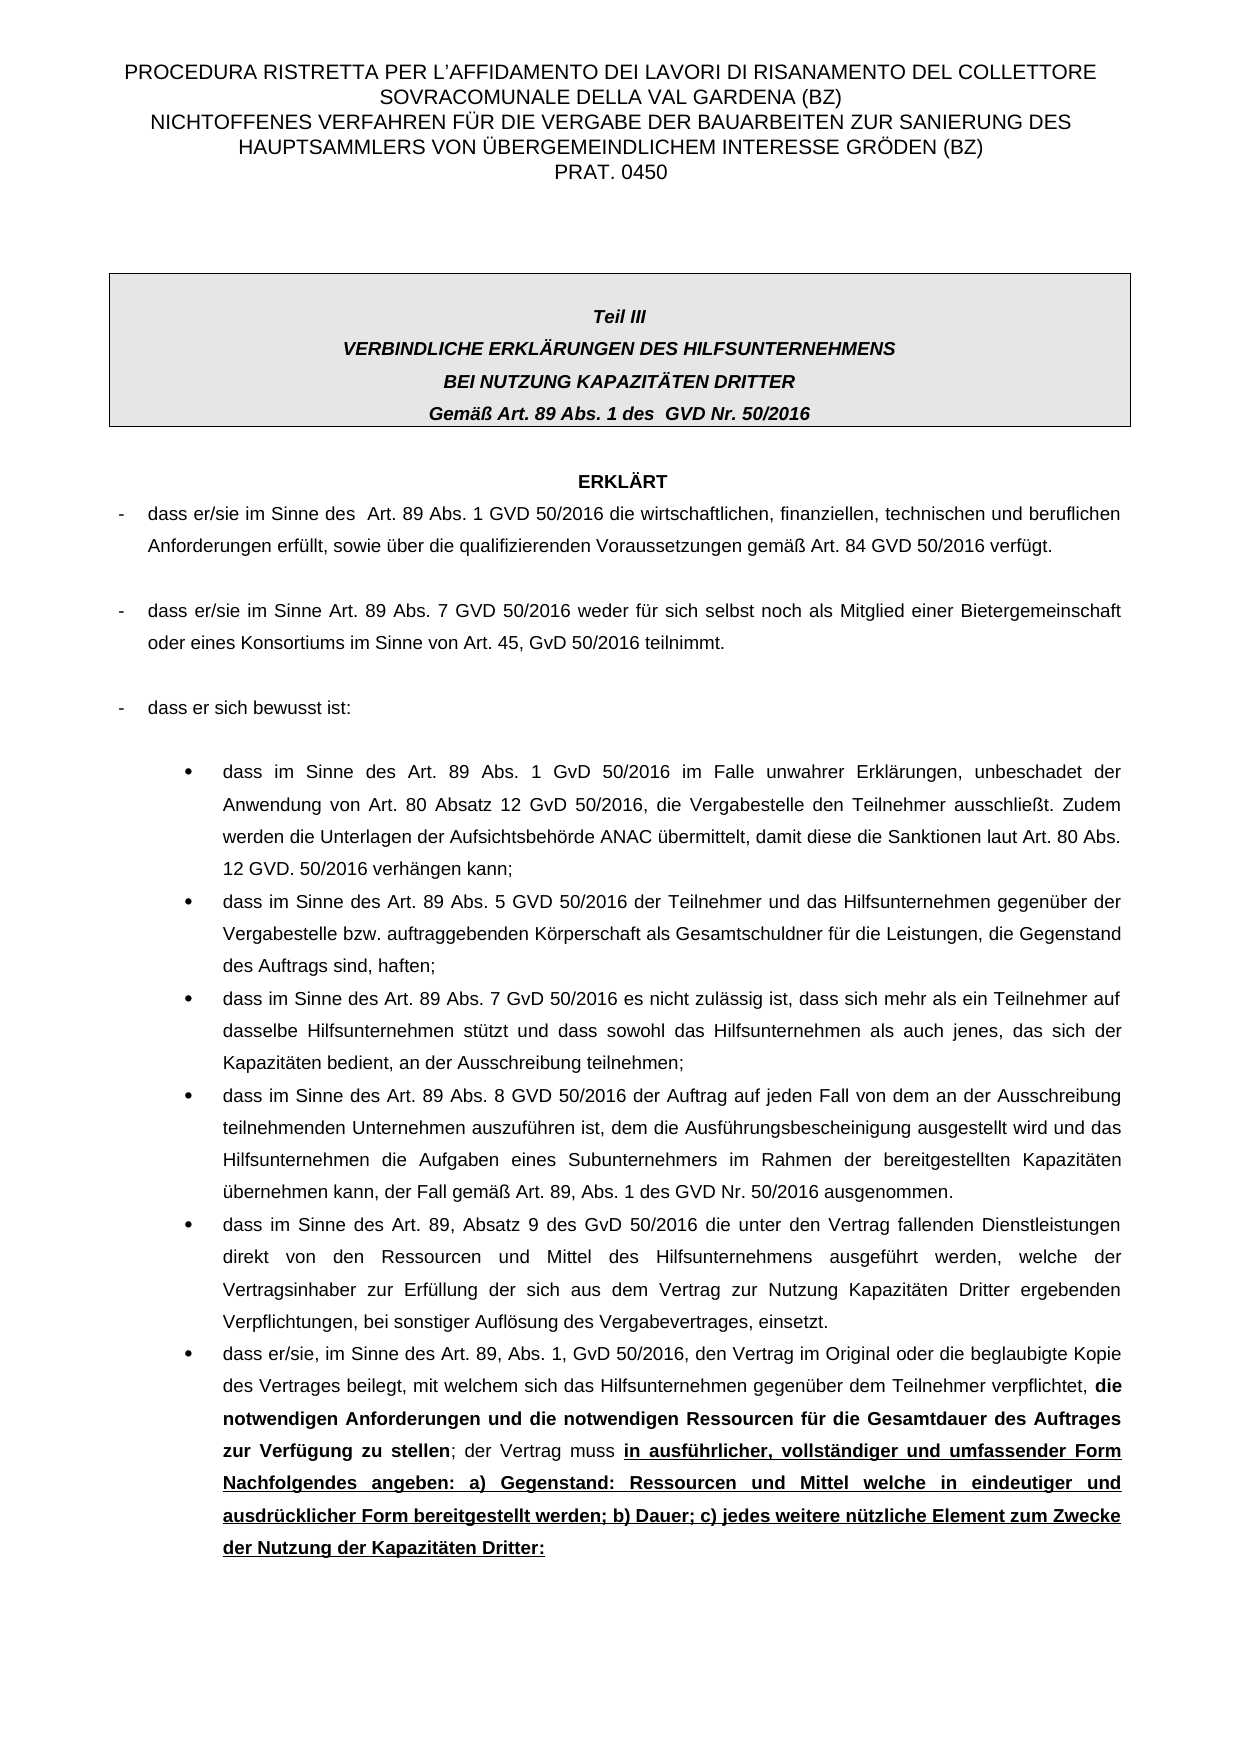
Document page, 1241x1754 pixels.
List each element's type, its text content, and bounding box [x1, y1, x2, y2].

list dass im Sinne des Art. 89 Abs. 8 GVD 50/2016 der Auftrag auf jeden Fall von dem an der Ausschreibung teilnehmenden Unternehmen auszuführen ist, dem die Ausführungsbescheinigung ausgestellt wird und das Hilfsunternehmen die Aufgaben eines Subunternehmers im Rahmen der bereitgestellten Kapazitäten übernehmen kann, der Fall gemäß Art. 89, Abs. 1 des GVD Nr. 50/2016 ausgenommen. [185, 1084, 1122, 1203]
list dass im Sinne des Art. 89 Abs. 5 GVD 50/2016 der Teilnehmer und das Hilfsunternehmen gegenüber der Vergabestelle bzw. auftraggebenden Körperschaft als Gesamtschuldner für die Leistungen, die Gegenstand des Auftrags sind, haften; [185, 890, 1122, 977]
list dass im Sinne des Art. 89 Abs. 1 GvD 50/2016 im Falle unwahrer Erklärungen, unbeschadet der Anwendung von Art. 80 Absatz 12 GvD 50/2016, die Vergabestelle den Teilnehmer ausschließt. Zudem werden die Unterlagen der Aufsichtsbehörde ANAC übermittelt, damit diese die Sanktionen laut Art. 80 Abs. 12 GVD. 50/2016 verhängen kann; [185, 761, 1122, 880]
text VERBINDLICHE ERKLÄRUNGEN DES HILFSUNTERNEHMENS [110, 337, 1130, 360]
text Teil III [110, 305, 1130, 327]
list dass im Sinne des Art. 89, Absatz 9 des GvD 50/2016 die unter den Vertrag fallenden Dienstleistungen direkt von den Ressourcen und Mittel des Hilfsunternehmens ausgeführt werden, welche der Vertragsinhaber zur Erfüllung der sich aus dem Vertrag zur Nutzung Kapazitäten Dritter ergebenden Verpflichtungen, bei sonstiger Auflösung des Vergabevertrages, einsetzt. [185, 1214, 1122, 1332]
text ERKLÄRT [118, 471, 1122, 492]
list dass im Sinne des Art. 89 Abs. 7 GvD 50/2016 es nicht zulässig ist, dass sich mehr als ein Teilnehmer auf dasselbe Hilfsunternehmen stützt und dass sowohl das Hilfsunternehmen als auch jenes, das sich der Kapazitäten bedient, an der Ausschreibung teilnehmen; [185, 987, 1122, 1074]
list dass er sich bewusst ist: [118, 697, 1122, 718]
text - dass er/sie im Sinne Art. 89 Abs. 7 GVD 50/2016 weder für sich selbst noch als Mitglied einer Bietergemeinschaft oder eines Konsortiums im Sinne von Art. 45, GvD 50/2016 teilnimmt. [118, 600, 1122, 653]
list dass er/sie, im Sinne des Art. 89, Abs. 1, GvD 50/2016, den Vertrag im Original oder die beglaubigte Kopie des Vertrages beilegt, mit welchem sich das Hilfsunternehmen gegenüber dem Teilnehmer verpflichtet, die notwendigen Anforderungen und die notwendigen Ressourcen für die Gesamtdauer des Auftrages zur Verfügung zu stellen; der Vertrag muss in ausführlicher, vollständiger und umfassender Form Nachfolgendes angeben: a) Gegenstand: Ressourcen und Mittel welche in eindeutiger und ausdrücklicher Form bereitgestellt werden; b) Dauer; c) jedes weitere nützliche Element zum Zwecke der Nutzung der Kapazitäten Dritter: [185, 1343, 1122, 1558]
text BEI NUTZUNG KAPAZITÄTEN DRITTER [110, 369, 1130, 392]
text - dass er/sie im Sinne des Art. 89 Abs. 1 GVD 50/2016 die wirtschaftlichen, finanziellen, technischen und beruflichen Anforderungen erfüllt, sowie über die qualifizierenden Voraussetzungen gemäß Art. 84 GVD 50/2016 verfügt. [118, 503, 1122, 557]
text Gemäß Art. 89 Abs. 1 des GVD Nr. 50/2016 [110, 402, 1130, 426]
